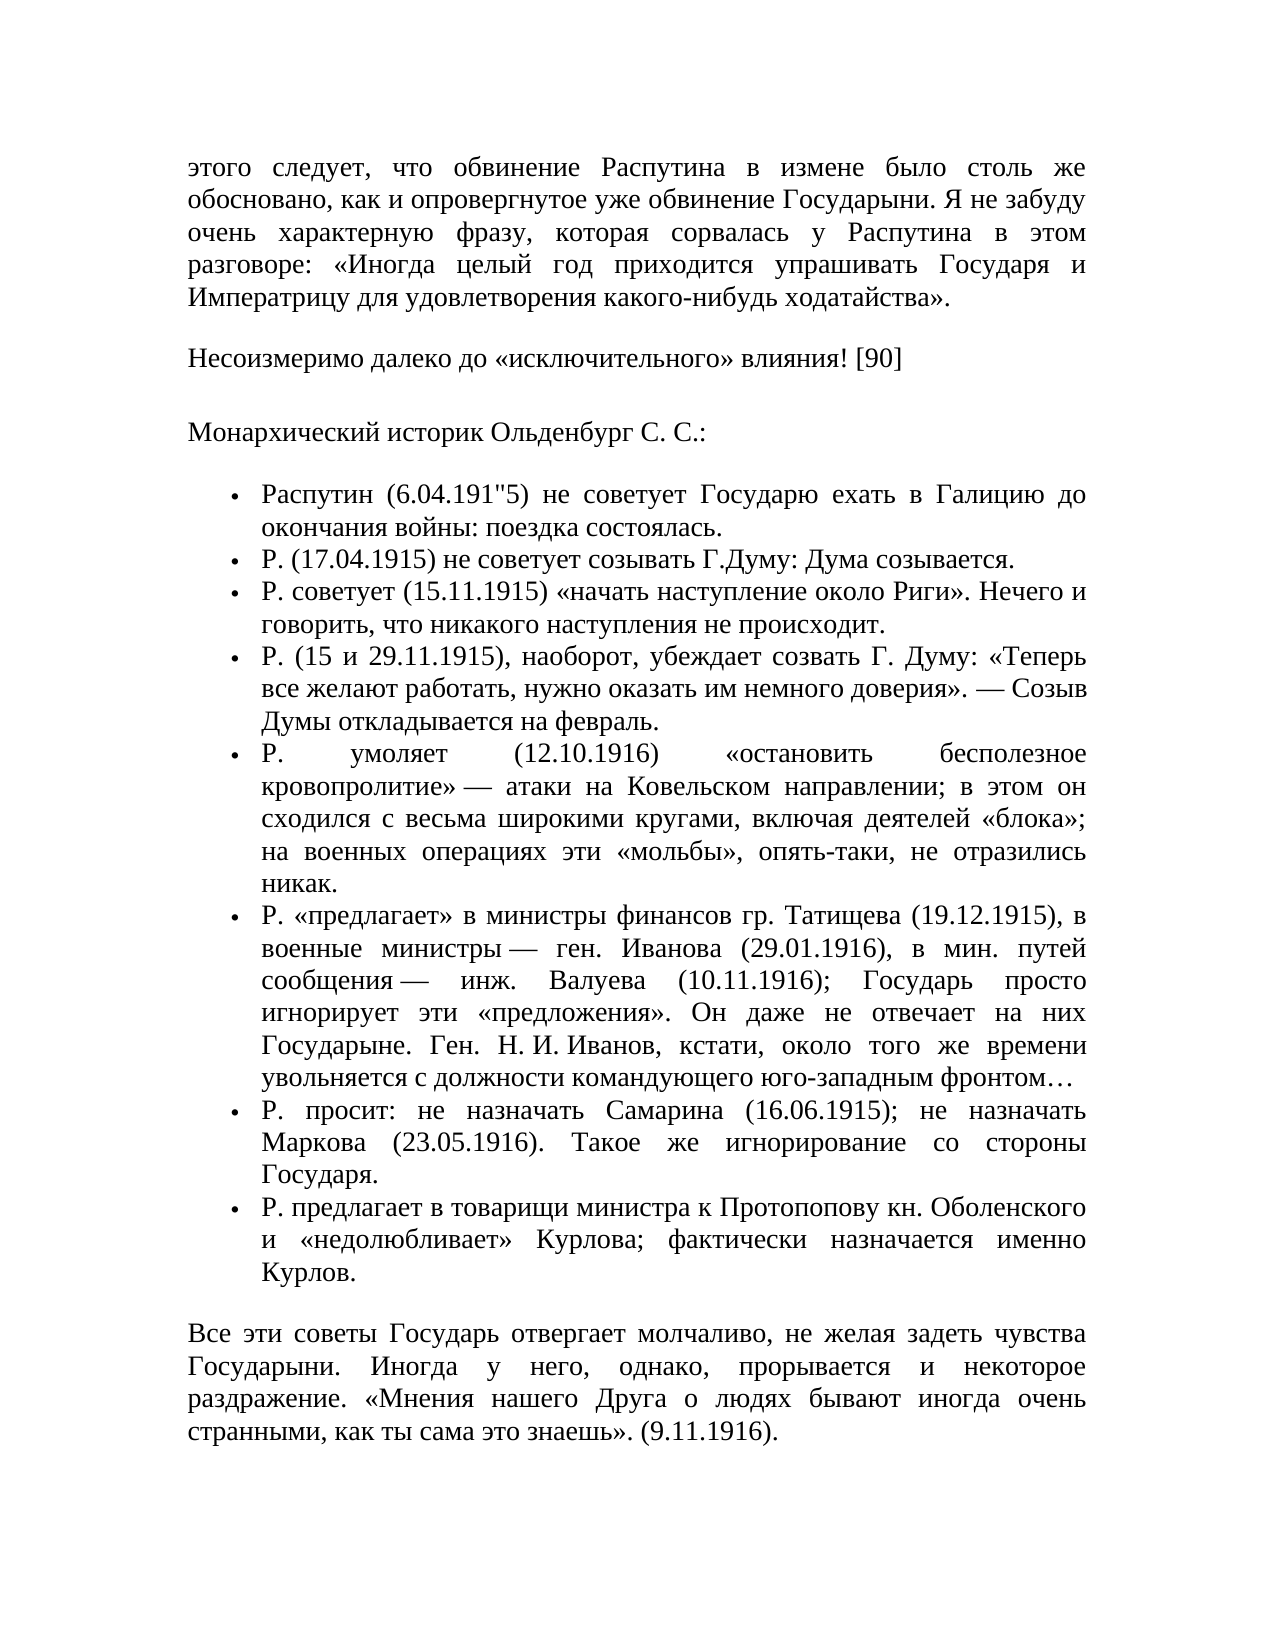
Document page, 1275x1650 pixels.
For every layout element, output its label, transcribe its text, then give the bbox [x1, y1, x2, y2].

list Р. советует (15.11.1915) «начать наступление около Риги». Нечего и говорить, что никакого наступления не происходит. [232, 574, 1087, 639]
text Все эти советы Государь отвергает молчаливо, не желая задеть чувства Государыни. Иногда у него, однако, прорывается и некоторое раздражение. «Мнения нашего Друга о людях бывают иногда очень странными, как ты сама это знаешь». (9.11.1916). [187, 1317, 1087, 1446]
list Р. предлагает в товарищи министра к Протопопову кн. Оболенского и «недолюбливает» Курлова; фактически назначается именно Курлов. [232, 1190, 1087, 1287]
list Р. просит: не назначать Самарина (16.06.1915); не назначать Маркова (23.05.1916). Такое же игнорирование со стороны Государя. [232, 1093, 1087, 1190]
list Р. «предлагает» в министры финансов гр. Татищева (19.12.1915), в военные министры — ген. Иванова (29.01.1916), в мин. путей сообщения — инж. Валуева (10.11.1916); Государь просто игнорирует эти «предложения». Он даже не отвечает на них Государыне. Ген. Н. И. Иванов, кстати, около того же времени увольняется с должности командующего юго-западным фронтом… [232, 898, 1087, 1093]
text Несоизмеримо далеко до «исключительного» влияния! [90] [187, 341, 1087, 386]
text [187, 150, 1087, 312]
list Р. умоляет (12.10.1916) «остановить бесполезное кровопролитие» — атаки на Ковельском направлении; в этом он сходился с весьма широкими кругами, включая деятелей «блока»; на военных операциях эти «мольбы», опять-таки, не отразились никак. [232, 736, 1087, 898]
list Р. (15 и 29.11.1915), наоборот, убеждает созвать Г. Думу: «Теперь все желают работать, нужно оказать им немного доверия». — Созыв Думы откладывается на февраль. [232, 639, 1087, 736]
text Монархический историк Ольденбург С. С.: [187, 415, 1087, 448]
list Распутин (6.04.191"5) не советует Государю ехать в Галицию до окончания войны: поездка состоялась. [232, 477, 1087, 542]
list Р. (17.04.1915) не советует созывать Г.Думу: Дума созывается. [232, 542, 1087, 574]
